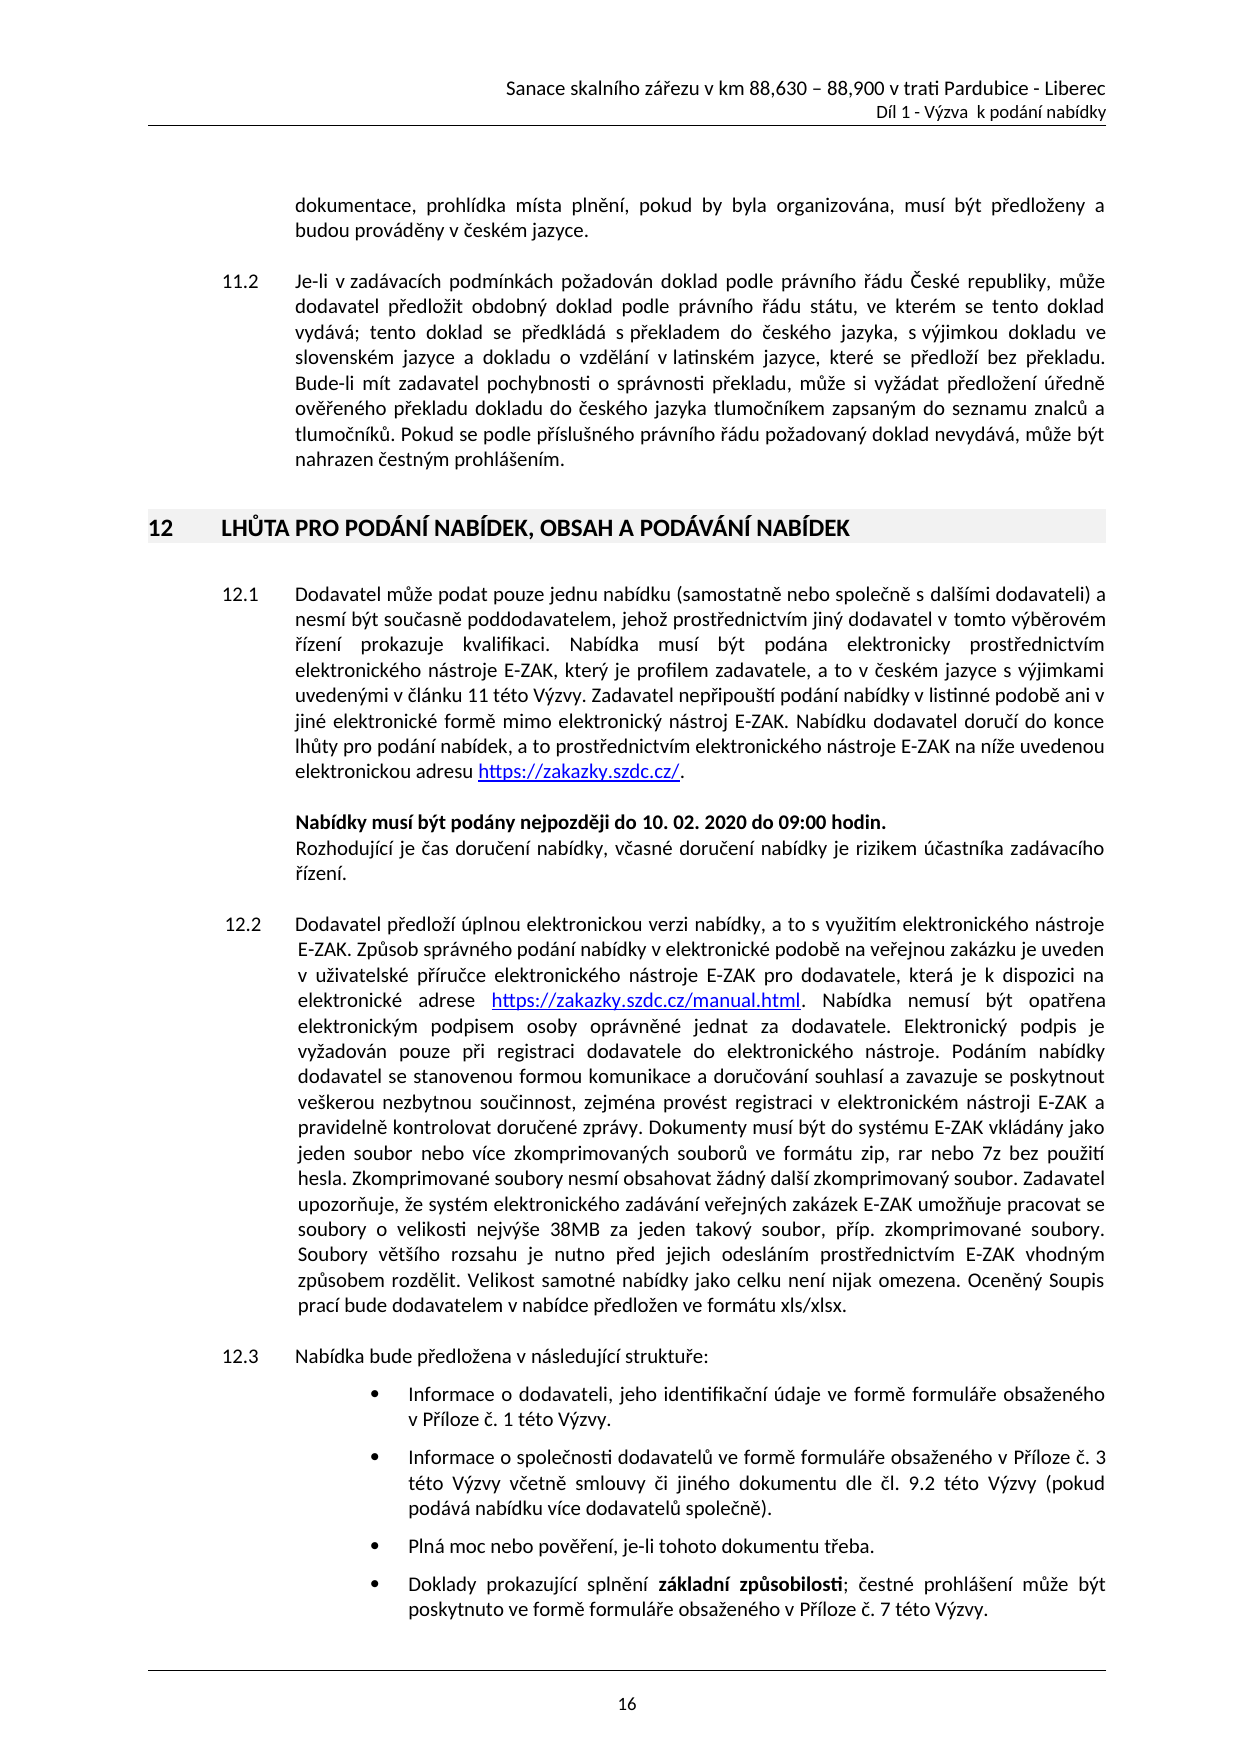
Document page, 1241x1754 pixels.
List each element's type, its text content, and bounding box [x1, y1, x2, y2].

list Plná moc nebo pověření, je-li tohoto dokumentu třeba. [371, 1533, 1106, 1559]
list Informace o společnosti dodavatelů ve formě formuláře obsaženého v Příloze č. 3 této Výzvy včetně smlouvy či jiného dokumentu dle čl. 9.2 této Výzvy (pokud podává nabídku více dodavatelů společně). [371, 1444, 1106, 1521]
list Nabídka bude předložena v následující struktuře: [222, 1343, 1106, 1369]
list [222, 192, 1106, 243]
list Doklady prokazující splnění základní způsobilosti; čestné prohlášení může být poskytnuto ve formě formuláře obsaženého v Příloze č. 7 této Výzvy. [371, 1571, 1106, 1622]
list Dodavatel může podat pouze jednu nabídku (samostatně nebo společně s dalšími dodavateli) a nesmí být současně poddodavatelem, jehož prostřednictvím jiný dodavatel v tomto výběrovém řízení prokazuje kvalifikaci. Nabídka musí být podána elektronicky prostřednictvím elektronického nástroje E-ZAK, který je profilem zadavatele, a to v českém jazyce s výjimkami uvedenými v článku 11 této Výzvy. Zadavatel nepřipouští podání nabídky v listinné podobě ani v jiné elektronické formě mimo elektronický nástroj E-ZAK. Nabídku dodavatel doručí do konce lhůty pro podání nabídek, a to prostřednictvím elektronického nástroje E-ZAK na níže uvedenou elektronickou adresu https://zakazky.szdc.cz/. [222, 581, 1106, 784]
list Je-li v zadávacích podmínkách požadován doklad podle právního řádu České republiky, může dodavatel předložit obdobný doklad podle právního řádu státu, ve kterém se tento doklad vydává; tento doklad se předkládá s překladem do českého jazyka, s výjimkou dokladu ve slovenském jazyce a dokladu o vzdělání v latinském jazyce, které se předloží bez překladu. Bude-li mít zadavatel pochybnosti o správnosti překladu, může si vyžádat předložení úředně ověřeného překladu dokladu do českého jazyka tlumočníkem zapsaným do seznamu znalců a tlumočníků. Pokud se podle příslušného právního řádu požadovaný doklad nevydává, může být nahrazen čestným prohlášením. [222, 268, 1106, 472]
list Informace o dodavateli, jeho identifikační údaje ve formě formuláře obsaženého v Příloze č. 1 této Výzvy. [371, 1381, 1106, 1432]
text Nabídky musí být podány nejpozději do 10. 02. 2020 do 09:00 hodin. [295, 809, 1106, 835]
subtitle LHŮTA PRO PODÁNÍ NABÍDEK, OBSAH A PODÁVÁNÍ NABÍDEK [148, 509, 1106, 543]
text Rozhodující je čas doručení nabídky, včasné doručení nabídky je rizikem účastníka zadávacího řízení. [295, 835, 1106, 886]
list Dodavatel předloží úplnou elektronickou verzi nabídky, a to s využitím elektronického nástroje E-ZAK. Způsob správného podání nabídky v elektronické podobě na veřejnou zakázku je uveden v uživatelské příručce elektronického nástroje E-ZAK pro dodavatele, která je k dispozici na elektronické adrese https://zakazky.szdc.cz/manual.html. Nabídka nemusí být opatřena elektronickým podpisem osoby oprávněné jednat za dodavatele. Elektronický podpis je vyžadován pouze při registraci dodavatele do elektronického nástroje. Podáním nabídky dodavatel se stanovenou formou komunikace a doručování souhlasí a zavazuje se poskytnout veškerou nezbytnou součinnost, zejména provést registraci v elektronickém nástroji E-ZAK a pravidelně kontrolovat doručené zprávy. Dokumenty musí být do systému E-ZAK vkládány jako jeden soubor nebo více zkomprimovaných souborů ve formátu zip, rar nebo 7z bez použití hesla. Zkomprimované soubory nesmí obsahovat žádný další zkomprimovaný soubor. Zadavatel upozorňuje, že systém elektronického zadávání veřejných zakázek E-ZAK umožňuje pracovat se soubory o velikosti nejvýše 38MB za jeden takový soubor, příp. zkomprimované soubory. Soubory většího rozsahu je nutno před jejich odesláním prostřednictvím E-ZAK vhodným způsobem rozdělit. Velikost samotné nabídky jako celku není nijak omezena. Oceněný Soupis prací bude dodavatelem v nabídce předložen ve formátu xls/xlsx. [224, 911, 1106, 1318]
